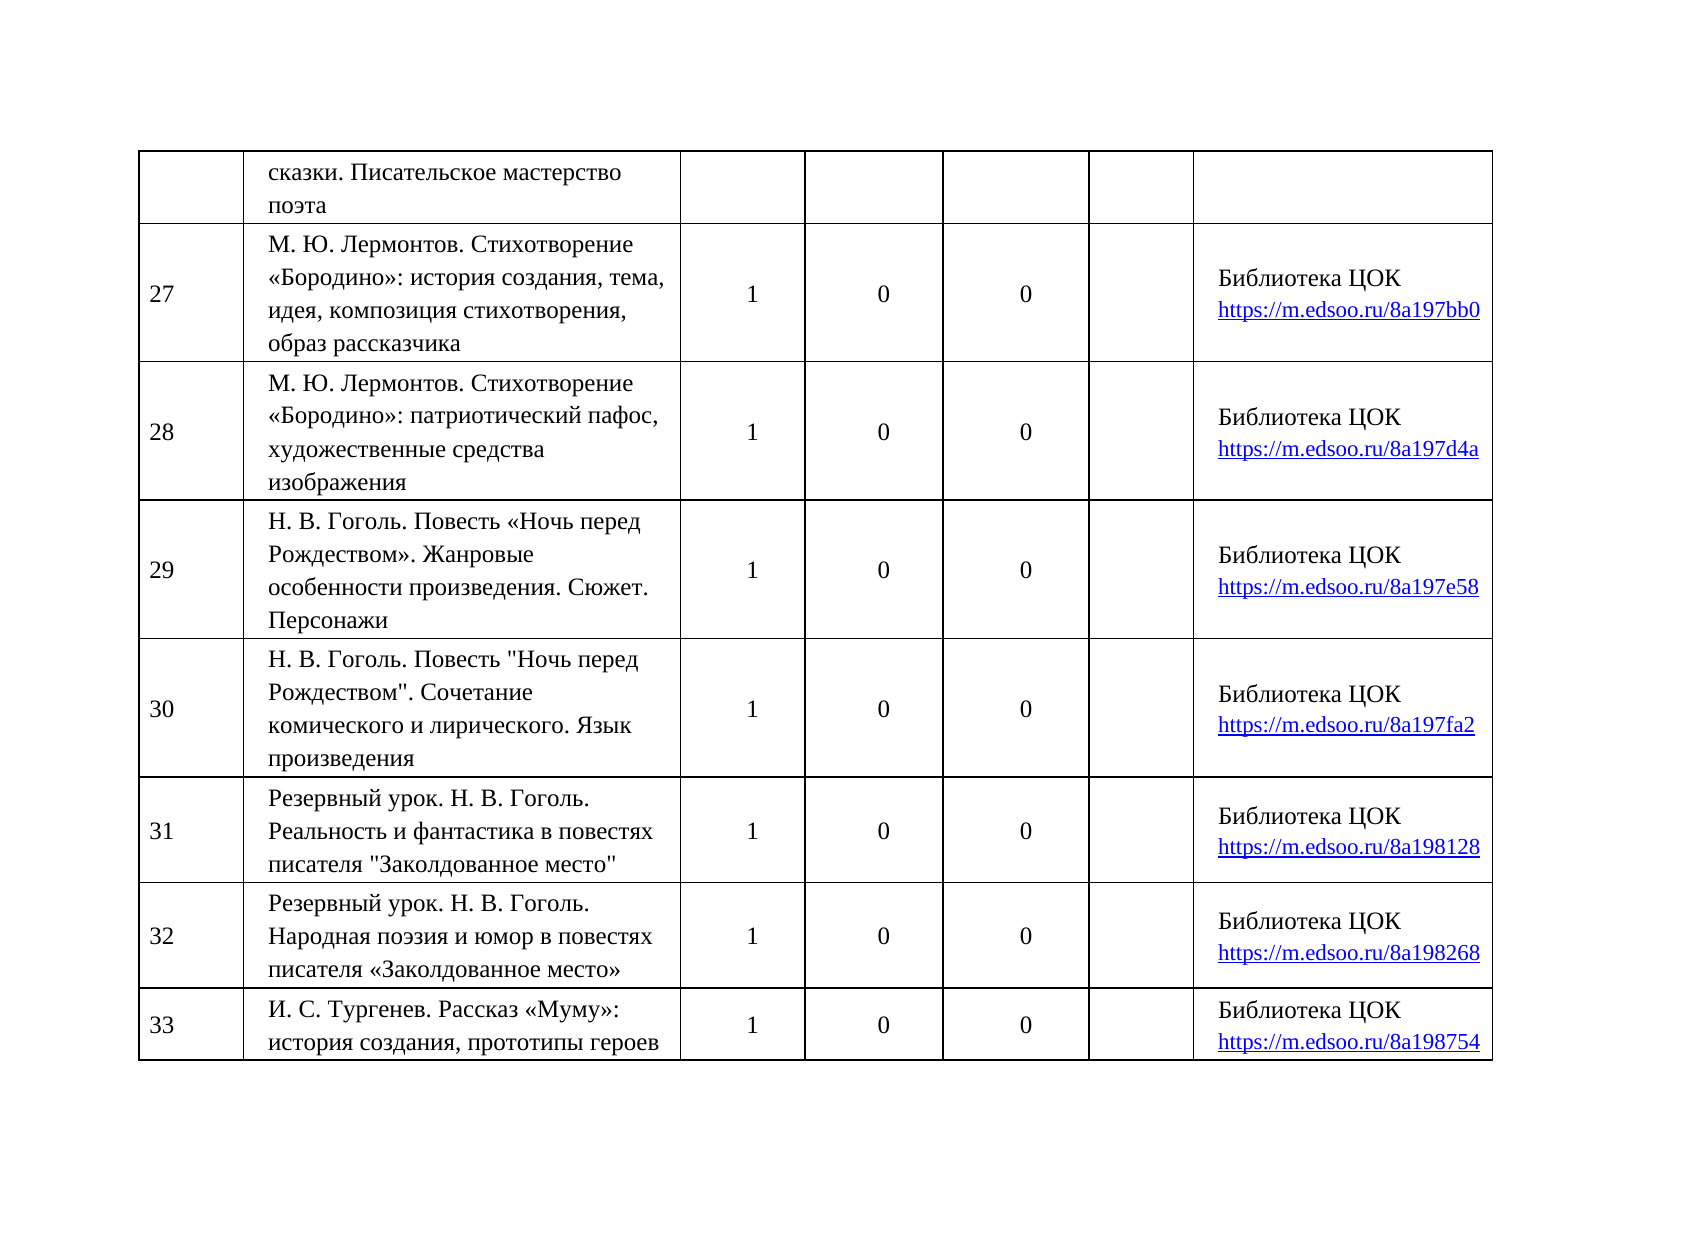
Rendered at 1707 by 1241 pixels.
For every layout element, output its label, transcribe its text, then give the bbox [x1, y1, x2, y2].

table_cell 0 [806, 362, 942, 499]
table_cell [1090, 883, 1193, 987]
table_cell 0 [806, 152, 942, 222]
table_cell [244, 152, 680, 222]
table_cell 1 [681, 362, 804, 499]
table_cell [1090, 501, 1193, 638]
table_cell Библиотека ЦОК https://m.edsoo.ru/8a198754 [1194, 989, 1492, 1059]
table_cell 1 [681, 152, 804, 222]
table_cell 26 [140, 152, 243, 222]
table_cell И. С. Тургенев. Рассказ «Муму»: история создания, прототипы героев [244, 989, 680, 1059]
table_cell М. Ю. Лермонтов. Стихотворение «Бородино»: патриотический пафос, художественные средства изображения [244, 362, 680, 499]
table_cell [1090, 989, 1193, 1059]
table_cell 30 [140, 639, 243, 776]
table_cell 1 [681, 989, 804, 1059]
table_cell [1090, 362, 1193, 499]
table_cell [1090, 224, 1193, 361]
table_cell Резервный урок. Н. В. Гоголь. Народная поэзия и юмор в повестях писателя «Заколдованное место» [244, 883, 680, 987]
table_cell 0 [806, 778, 942, 882]
table_cell Библиотека ЦОК https://m.edsoo.ru/8a197d4a [1194, 362, 1492, 499]
table_cell 0 [944, 152, 1088, 222]
table_cell Н. В. Гоголь. Повесть "Ночь перед Рождеством". Сочетание комического и лирического. Язык произведения [244, 639, 680, 776]
table_cell 0 [806, 639, 942, 776]
table_cell [1090, 152, 1193, 222]
table_cell 1 [681, 778, 804, 882]
table_cell 1 [681, 224, 804, 361]
table_cell Резервный урок. Н. В. Гоголь. Реальность и фантастика в повестях писателя "Заколдованное место" [244, 778, 680, 882]
table_cell 0 [944, 778, 1088, 882]
table_cell 0 [944, 639, 1088, 776]
table_cell [1090, 639, 1193, 776]
table_cell 0 [806, 501, 942, 638]
table_cell [1090, 778, 1193, 882]
table_cell 0 [806, 224, 942, 361]
table_cell М. Ю. Лермонтов. Стихотворение «Бородино»: история создания, тема, идея, композиция стихотворения, образ рассказчика [244, 224, 680, 361]
table_cell Библиотека ЦОК https://m.edsoo.ru/8a197e58 [1194, 501, 1492, 638]
table_cell 0 [944, 362, 1088, 499]
table_cell 33 [140, 989, 243, 1059]
table_cell 0 [944, 501, 1088, 638]
table_cell 1 [681, 501, 804, 638]
table_cell Библиотека ЦОК https://m.edsoo.ru/8a197fa2 [1194, 639, 1492, 776]
table_cell Библиотека ЦОК https://m.edsoo.ru/8a198268 [1194, 883, 1492, 987]
table_cell 0 [944, 989, 1088, 1059]
table_cell 32 [140, 883, 243, 987]
table_cell Библиотека ЦОК https://m.edsoo.ru/8a198128 [1194, 778, 1492, 882]
table_cell Н. В. Гоголь. Повесть «Ночь перед Рождеством». Жанровые особенности произведения. Сюжет. Персонажи [244, 501, 680, 638]
table_cell 1 [681, 883, 804, 987]
table_cell 0 [944, 224, 1088, 361]
table_cell 0 [944, 883, 1088, 987]
table_cell 1 [681, 639, 804, 776]
table_cell 0 [806, 989, 942, 1059]
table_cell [1194, 152, 1492, 222]
table_cell 27 [140, 224, 243, 361]
table_cell 29 [140, 501, 243, 638]
table_cell 0 [806, 883, 942, 987]
table_cell 28 [140, 362, 243, 499]
table_cell Библиотека ЦОК https://m.edsoo.ru/8a197bb0 [1194, 224, 1492, 361]
table_cell 31 [140, 778, 243, 882]
